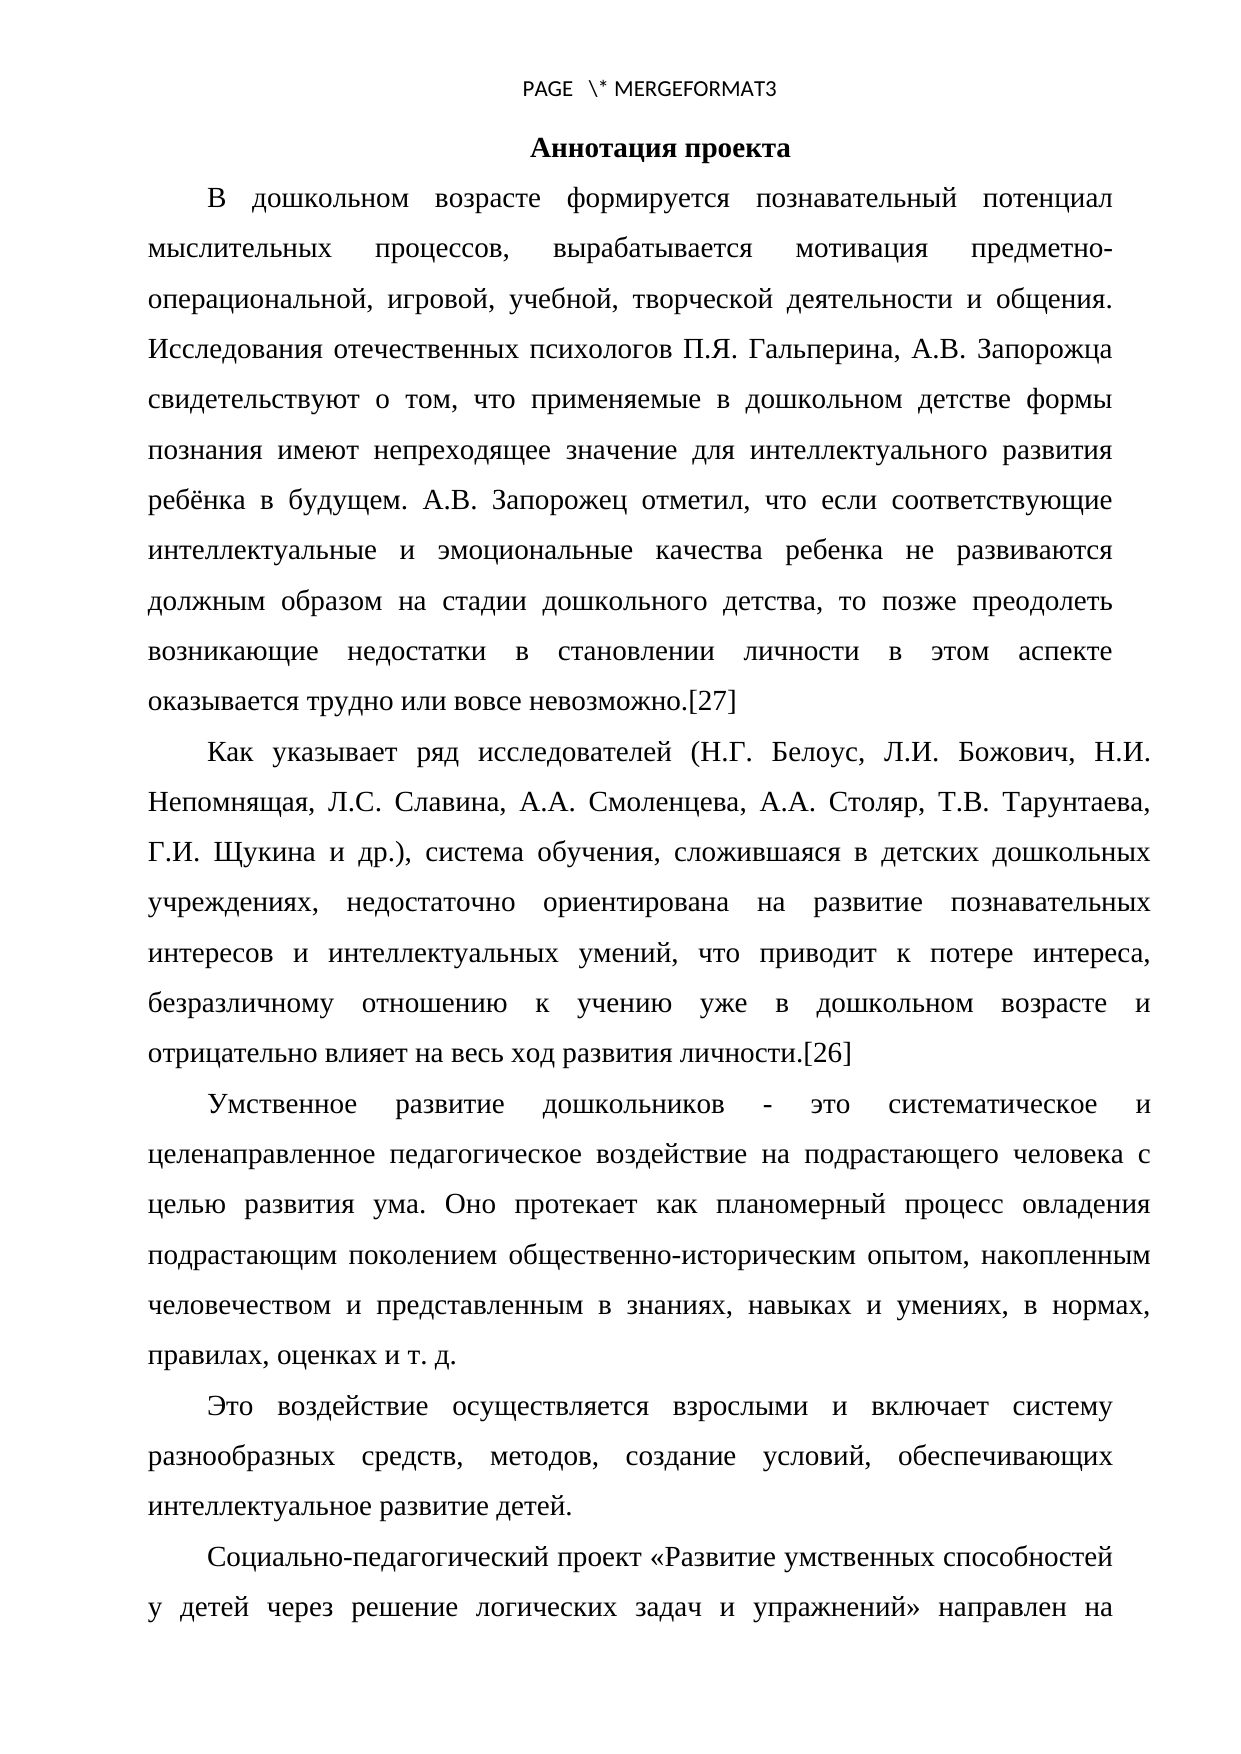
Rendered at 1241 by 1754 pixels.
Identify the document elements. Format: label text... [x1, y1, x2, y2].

text В дошкольном возрасте формируется познавательный потенциал мыслительных процессов, вырабатывается мотивация предметно-операциональной, игровой, учебной, творческой деятельности и общения. Исследования отечественных психологов П.Я. Гальперина, А.В. Запорожца свидетельствуют о том, что применяемые в дошкольном детстве формы познания имеют непреходящее значение для интеллектуального развития ребёнка в будущем. А.В. Запорожец отметил, что если соответствующие интеллектуальные и эмоциональные качества ребенка не развиваются должным образом на стадии дошкольного детства, то позже преодолеть возникающие недостатки в становлении личности в этом аспекте оказывается трудно или вовсе невозможно.[27] [148, 180, 1114, 717]
text Умственное развитие дошкольников - это систематическое и целенаправленное педагогическое воздействие на подрастающего человека с целью развития ума. Оно протекает как планомерный процесс овладения подрастающим поколением общественно-историческим опытом, накопленным человечеством и представленным в знаниях, навыках и умениях, в нормах, правилах, оценках и т. д. [148, 1086, 1152, 1371]
text Это воздействие осуществляется взрослыми и включает систему разнообразных средств, методов, создание условий, обеспечивающих интеллектуальное развитие детей. [148, 1388, 1114, 1522]
text Как указывает ряд исследователей (Н.Г. Белоус, Л.И. Божович, Н.И. Непомнящая, Л.С. Славина, А.А. Смоленцева, А.А. Столяр, Т.В. Тарунтаева, Г.И. Щукина и др.), система обучения, сложившаяся в детских дошкольных учреждениях, недостаточно ориентирована на развитие познавательных интересов и интеллектуальных умений, что приводит к потере интереса, безразличному отношению к учению уже в дошкольном возрасте и отрицательно влияет на весь ход развития личности.[26] [148, 734, 1152, 1069]
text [148, 1539, 1114, 1622]
text Аннотация проекта [148, 130, 1114, 163]
